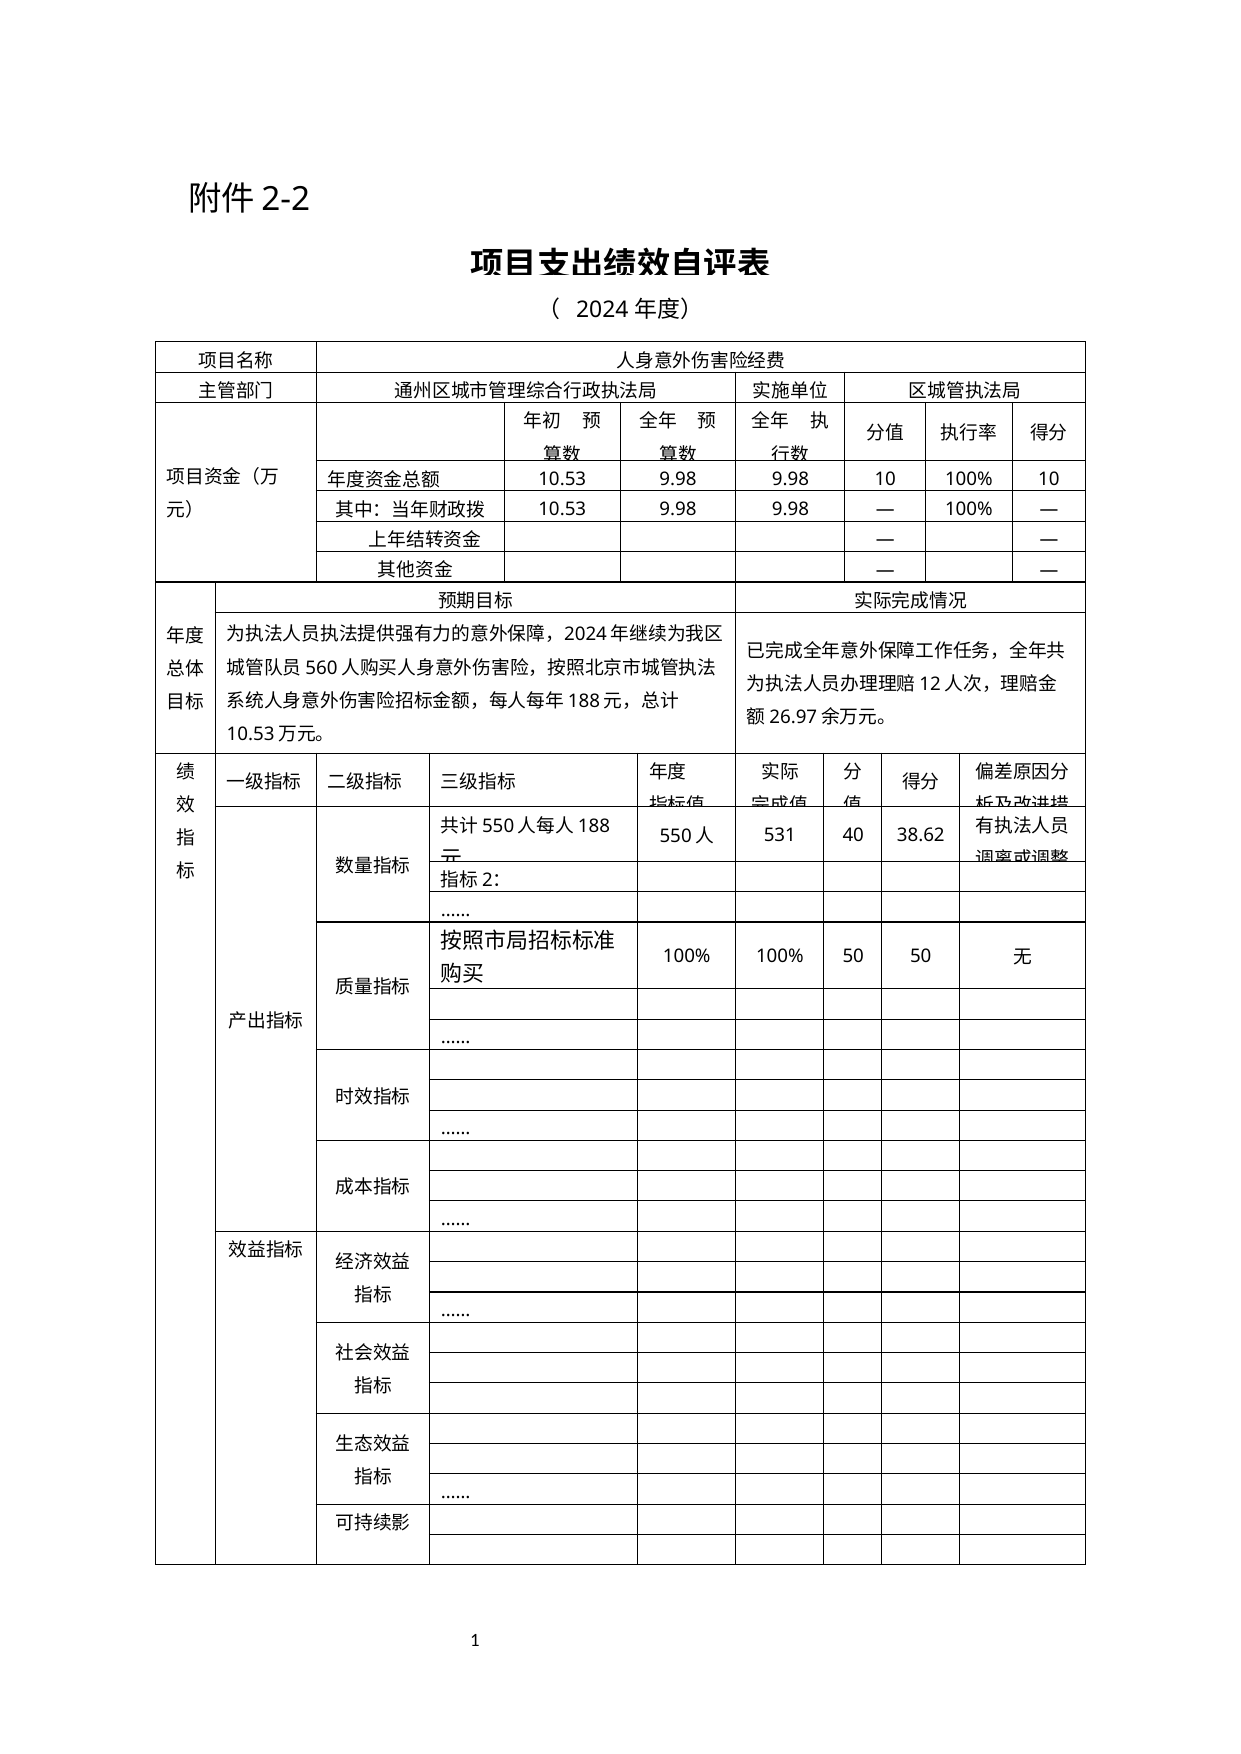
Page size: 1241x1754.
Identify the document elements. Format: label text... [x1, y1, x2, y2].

table_cell [882, 1535, 959, 1564]
table_cell 全年 执行数 [736, 403, 844, 460]
table_cell [960, 1535, 1085, 1564]
table_cell [824, 1535, 881, 1564]
table_cell [638, 1080, 735, 1109]
table_cell [736, 1293, 823, 1322]
table_cell [430, 1262, 637, 1291]
table_cell — [845, 522, 925, 551]
table_cell [736, 1201, 823, 1231]
table_cell [960, 1141, 1085, 1170]
table_cell 产出指标 [216, 807, 316, 1231]
table_cell 时效指标 [317, 1050, 429, 1140]
table_cell [882, 1262, 959, 1291]
table_cell 数量指标 [317, 807, 429, 921]
table_cell [824, 1323, 881, 1352]
table_cell 有执法人员调离或调整 [960, 807, 1085, 861]
table_cell [882, 1474, 959, 1503]
table_cell [430, 1050, 637, 1079]
table_cell [960, 1323, 1085, 1352]
table_cell [960, 1293, 1085, 1322]
table_cell [960, 989, 1085, 1018]
table_cell 年度资金总额 [317, 461, 504, 490]
table_cell [960, 1353, 1085, 1382]
table_cell [960, 1171, 1085, 1200]
table_cell 分值 [824, 754, 881, 806]
table_cell [638, 1111, 735, 1140]
table_cell [736, 892, 823, 921]
table_cell [638, 862, 735, 891]
table_cell 三级指标 [430, 754, 637, 806]
table_cell 年初 预算数 [505, 403, 620, 460]
table_cell 得分 [1013, 403, 1085, 460]
table_cell [960, 1505, 1085, 1534]
table_cell [736, 1020, 823, 1049]
table_cell [736, 552, 844, 581]
table_cell [824, 1293, 881, 1322]
table_cell 9.98 [736, 491, 844, 521]
table_cell 主管部门 [156, 373, 316, 402]
table_cell [824, 1020, 881, 1049]
table_cell [430, 1535, 637, 1564]
table_cell [882, 1353, 959, 1382]
table_cell [317, 403, 504, 460]
table_cell [736, 1171, 823, 1200]
table_cell [430, 1353, 637, 1382]
table_cell 9.98 [736, 461, 844, 490]
table_cell 共计550人每人188元 [430, 807, 637, 861]
table_cell [430, 1171, 637, 1200]
table_cell 10.53 [505, 461, 620, 490]
table_cell 通州区城市管理综合行政执法局 [317, 373, 735, 402]
table_cell [638, 1535, 735, 1564]
table_cell 实施单位 [736, 373, 844, 402]
table_cell [736, 522, 844, 551]
table_cell 年度总体目标 [156, 583, 215, 752]
table_cell [960, 1414, 1085, 1443]
table_cell 其他资金 [317, 552, 504, 581]
table_cell 上年结转资金 [317, 522, 504, 551]
table_cell …… [430, 1201, 637, 1231]
table_cell 已完成全年意外保障工作任务，全年共为执法人员办理理赔12人次，理赔金额26.97余万元。 [736, 613, 1085, 752]
table_cell [882, 1293, 959, 1322]
table_cell [736, 1080, 823, 1109]
table_cell [638, 1383, 735, 1413]
table_cell [824, 1171, 881, 1200]
table_cell [638, 1474, 735, 1503]
table_cell [882, 1080, 959, 1109]
table_cell 50 [824, 923, 881, 988]
table_cell [960, 1020, 1085, 1049]
table_cell [960, 1444, 1085, 1473]
table_cell 按照市局招标标准购买 [430, 923, 637, 988]
table_cell [960, 1262, 1085, 1291]
table_cell 550人 [638, 807, 735, 861]
table_cell [824, 892, 881, 921]
table_cell [882, 1171, 959, 1200]
table_cell 50 [882, 923, 959, 988]
table_cell [824, 1201, 881, 1231]
table_cell [430, 1232, 637, 1261]
table_cell [882, 1444, 959, 1473]
table_cell 9.98 [621, 491, 735, 521]
table_cell [882, 1323, 959, 1352]
table_cell [638, 1262, 735, 1291]
table_cell 经济效益 指标 [317, 1232, 429, 1322]
table_cell [882, 1232, 959, 1261]
table_cell [736, 1050, 823, 1079]
table_cell 100% [736, 923, 823, 988]
table_cell 38.62 [882, 807, 959, 861]
table_cell 年度 指标值 [638, 754, 735, 806]
table_cell [882, 1414, 959, 1443]
table_cell — [845, 491, 925, 521]
table_cell [960, 1474, 1085, 1503]
table_cell [882, 1505, 959, 1534]
table_cell [638, 1444, 735, 1473]
table_cell [882, 1111, 959, 1140]
table_cell [638, 1293, 735, 1322]
table_cell [824, 1414, 881, 1443]
table_cell [960, 1232, 1085, 1261]
table_cell [882, 1201, 959, 1231]
table_cell [736, 1535, 823, 1564]
table_cell [736, 1505, 823, 1534]
table_cell [736, 1444, 823, 1473]
table_cell [736, 1141, 823, 1170]
table_cell [736, 1474, 823, 1503]
table_cell 社会效益 指标 [317, 1323, 429, 1413]
table_cell [882, 989, 959, 1018]
table_cell [430, 1080, 637, 1109]
table_cell 指标2： [430, 862, 637, 891]
table_cell [882, 1020, 959, 1049]
table_cell [824, 1111, 881, 1140]
table_cell — [1013, 522, 1085, 551]
table_cell [430, 989, 637, 1018]
table_cell [736, 1414, 823, 1443]
table_cell …… [430, 1474, 637, 1503]
table_cell [621, 552, 735, 581]
table_cell 531 [736, 807, 823, 861]
table_cell [638, 1020, 735, 1049]
table_cell 实际 完成值 [736, 754, 823, 806]
table_cell [638, 1050, 735, 1079]
table_cell [736, 1383, 823, 1413]
table_cell [638, 1505, 735, 1534]
table_cell [736, 1232, 823, 1261]
table_cell 9.98 [621, 461, 735, 490]
table_cell [430, 1505, 637, 1534]
table_cell 一级指标 [216, 754, 316, 806]
table_cell [505, 522, 620, 551]
table_cell [824, 1232, 881, 1261]
table_cell [960, 892, 1085, 921]
table_cell [638, 892, 735, 921]
table_cell — [1013, 552, 1085, 581]
table_cell 区城管执法局 [845, 373, 1085, 402]
table_cell 成本指标 [317, 1141, 429, 1231]
table_cell [638, 989, 735, 1018]
text 附件2-2 [188, 162, 1052, 229]
table_cell …… [430, 1293, 637, 1322]
table_cell [638, 1414, 735, 1443]
table_cell [882, 1050, 959, 1079]
table_cell [736, 989, 823, 1018]
table_cell 100% [638, 923, 735, 988]
table_cell — [1013, 491, 1085, 521]
table_cell [736, 1323, 823, 1352]
table_cell 全年 预算数 [621, 403, 735, 460]
table_cell [824, 1383, 881, 1413]
table_cell [430, 1323, 637, 1352]
table_cell 为执法人员执法提供强有力的意外保障，2024年继续为我区城管队员560人购买人身意外伤害险，按照北京市城管执法系统人身意外伤害险招标金额，每人每年188元，总计10.53万元。 [216, 613, 735, 752]
table_cell [824, 1474, 881, 1503]
table_cell [926, 552, 1012, 581]
table_cell [638, 1232, 735, 1261]
table_cell [960, 1111, 1085, 1140]
table_cell 10.53 [505, 491, 620, 521]
table_cell [824, 862, 881, 891]
table_cell [430, 1383, 637, 1413]
table_cell 偏差原因分析及改进措施 [960, 754, 1085, 806]
table_cell 生态效益 指标 [317, 1414, 429, 1503]
table_cell 质量指标 [317, 923, 429, 1049]
table_cell [960, 1050, 1085, 1079]
table_cell …… [430, 1020, 637, 1049]
table_cell [824, 989, 881, 1018]
table_cell — [845, 552, 925, 581]
table_cell 分值 [845, 403, 925, 460]
table_cell [638, 1141, 735, 1170]
table_cell 项目资金（万元） [156, 403, 316, 581]
table_cell [960, 1201, 1085, 1231]
table_cell [824, 1505, 881, 1534]
table_cell [824, 1141, 881, 1170]
table_cell 40 [824, 807, 881, 861]
table_cell [882, 1383, 959, 1413]
table_cell 可持续影响指标 [317, 1505, 429, 1564]
table_cell [882, 862, 959, 891]
table_cell [505, 552, 620, 581]
table_cell …… [430, 892, 637, 921]
table_cell 100% [926, 461, 1012, 490]
table_cell 其中：当年财政拨款 [317, 491, 504, 521]
table_cell [960, 1383, 1085, 1413]
table_cell [638, 1323, 735, 1352]
table_cell [824, 1353, 881, 1382]
table_cell [430, 1414, 637, 1443]
table_cell [621, 522, 735, 551]
table_cell [736, 1111, 823, 1140]
table_cell 执行率 [926, 403, 1012, 460]
table_cell 10 [845, 461, 925, 490]
table_cell [638, 1353, 735, 1382]
table_cell 绩 效 指 标 [156, 754, 215, 1564]
table_cell 项目名称 [156, 342, 316, 372]
table_cell 10 [1013, 461, 1085, 490]
table_cell [824, 1080, 881, 1109]
table_cell [824, 1262, 881, 1291]
table_cell …… [430, 1111, 637, 1140]
table_cell 实际完成情况 [736, 583, 1085, 612]
table_cell [926, 522, 1012, 551]
table_cell 人身意外伤害险经费 [317, 342, 1085, 372]
table_cell 预期目标 [216, 583, 735, 612]
table_cell [736, 862, 823, 891]
table_cell [960, 862, 1085, 891]
table_cell [430, 1141, 637, 1170]
table_cell [882, 1141, 959, 1170]
table_cell （ 2024 年度） [155, 275, 1085, 341]
table_cell 二级指标 [317, 754, 429, 806]
table_cell 得分 [882, 754, 959, 806]
table_cell 100% [926, 491, 1012, 521]
table_cell [736, 1262, 823, 1291]
table_cell [430, 1444, 637, 1473]
table_cell [736, 1353, 823, 1382]
table_cell [638, 1201, 735, 1231]
table_cell [824, 1050, 881, 1079]
table_cell [960, 1080, 1085, 1109]
table_cell [882, 892, 959, 921]
table_cell 无 [960, 923, 1085, 988]
table_cell [824, 1444, 881, 1473]
table_cell [638, 1171, 735, 1200]
table_cell 效益指标 [216, 1232, 316, 1564]
table_header 项目支出绩效自评表 [155, 229, 1085, 275]
